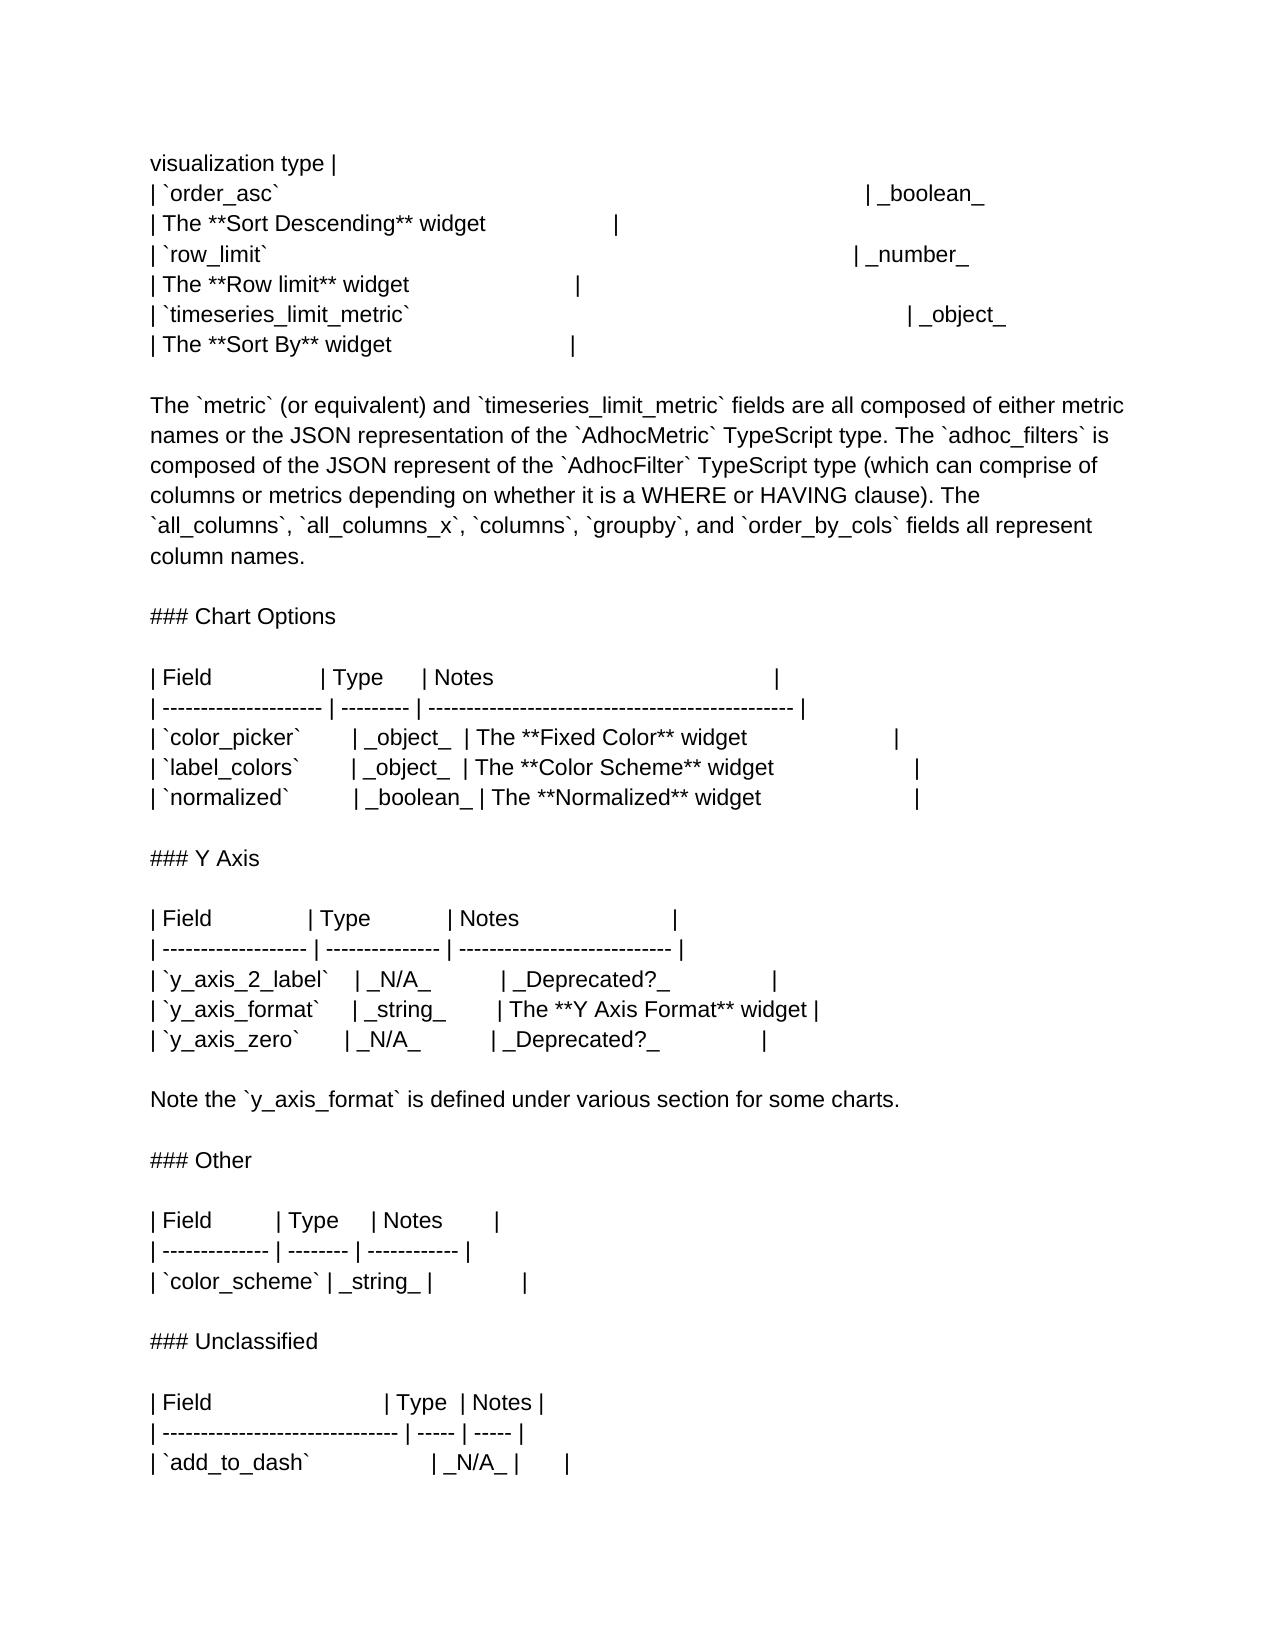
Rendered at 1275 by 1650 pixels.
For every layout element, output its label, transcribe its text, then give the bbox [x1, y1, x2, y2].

text | `order_asc` | _boolean_ | The **Sort Descending** widget | [150, 180, 1125, 237]
text | --------------------- | --------- | ------------------------------------------------ | [150, 694, 1125, 720]
text Note the `y_axis_format` is defined under various section for some charts. [150, 1086, 1125, 1113]
text | ------------------- | --------------- | ---------------------------- | [150, 935, 1125, 962]
text | `row_limit` | _number_ | The **Row limit** widget | [150, 241, 1125, 297]
text | `normalized` | _boolean_ | The **Normalized** widget | [150, 784, 1125, 811]
text | `color_scheme` | _string_ | | [150, 1268, 1125, 1294]
text ### Y Axis [150, 845, 1125, 871]
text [150, 150, 1125, 176]
text ### Chart Options [150, 603, 1125, 629]
text | `add_to_dash` | _N/A_ | | [150, 1449, 1125, 1475]
text | Field | Type | Notes | [150, 1207, 1125, 1234]
text | `label_colors` | _object_ | The **Color Scheme** widget | [150, 754, 1125, 781]
text | `color_picker` | _object_ | The **Fixed Color** widget | [150, 724, 1125, 750]
text The `metric` (or equivalent) and `timeseries_limit_metric` fields are all composed of either metric names or the JSON representation of the `AdhocMetric` TypeScript type. The `adhoc_filters` is composed of the JSON represent of the `AdhocFilter` TypeScript type (which can comprise of columns or metrics depending on whether it is a WHERE or HAVING clause). The `all_columns`, `all_columns_x`, `columns`, `groupby`, and `order_by_cols` fields all represent column names. [150, 392, 1125, 569]
text ### Other [150, 1147, 1125, 1173]
text | ------------------------------- | ----- | ----- | [150, 1419, 1125, 1445]
text | `y_axis_format` | _string_ | The **Y Axis Format** widget | [150, 996, 1125, 1022]
text ### Unclassified [150, 1328, 1125, 1354]
text | `y_axis_2_label` | _N/A_ | _Deprecated?_ | [150, 966, 1125, 992]
text | `y_axis_zero` | _N/A_ | _Deprecated?_ | [150, 1026, 1125, 1052]
text | Field | Type | Notes | [150, 1388, 1125, 1415]
text | -------------- | -------- | ------------ | [150, 1237, 1125, 1264]
text | Field | Type | Notes | [150, 905, 1125, 932]
text | `timeseries_limit_metric` | _object_ | The **Sort By** widget | [150, 301, 1125, 358]
text | Field | Type | Notes | [150, 663, 1125, 690]
